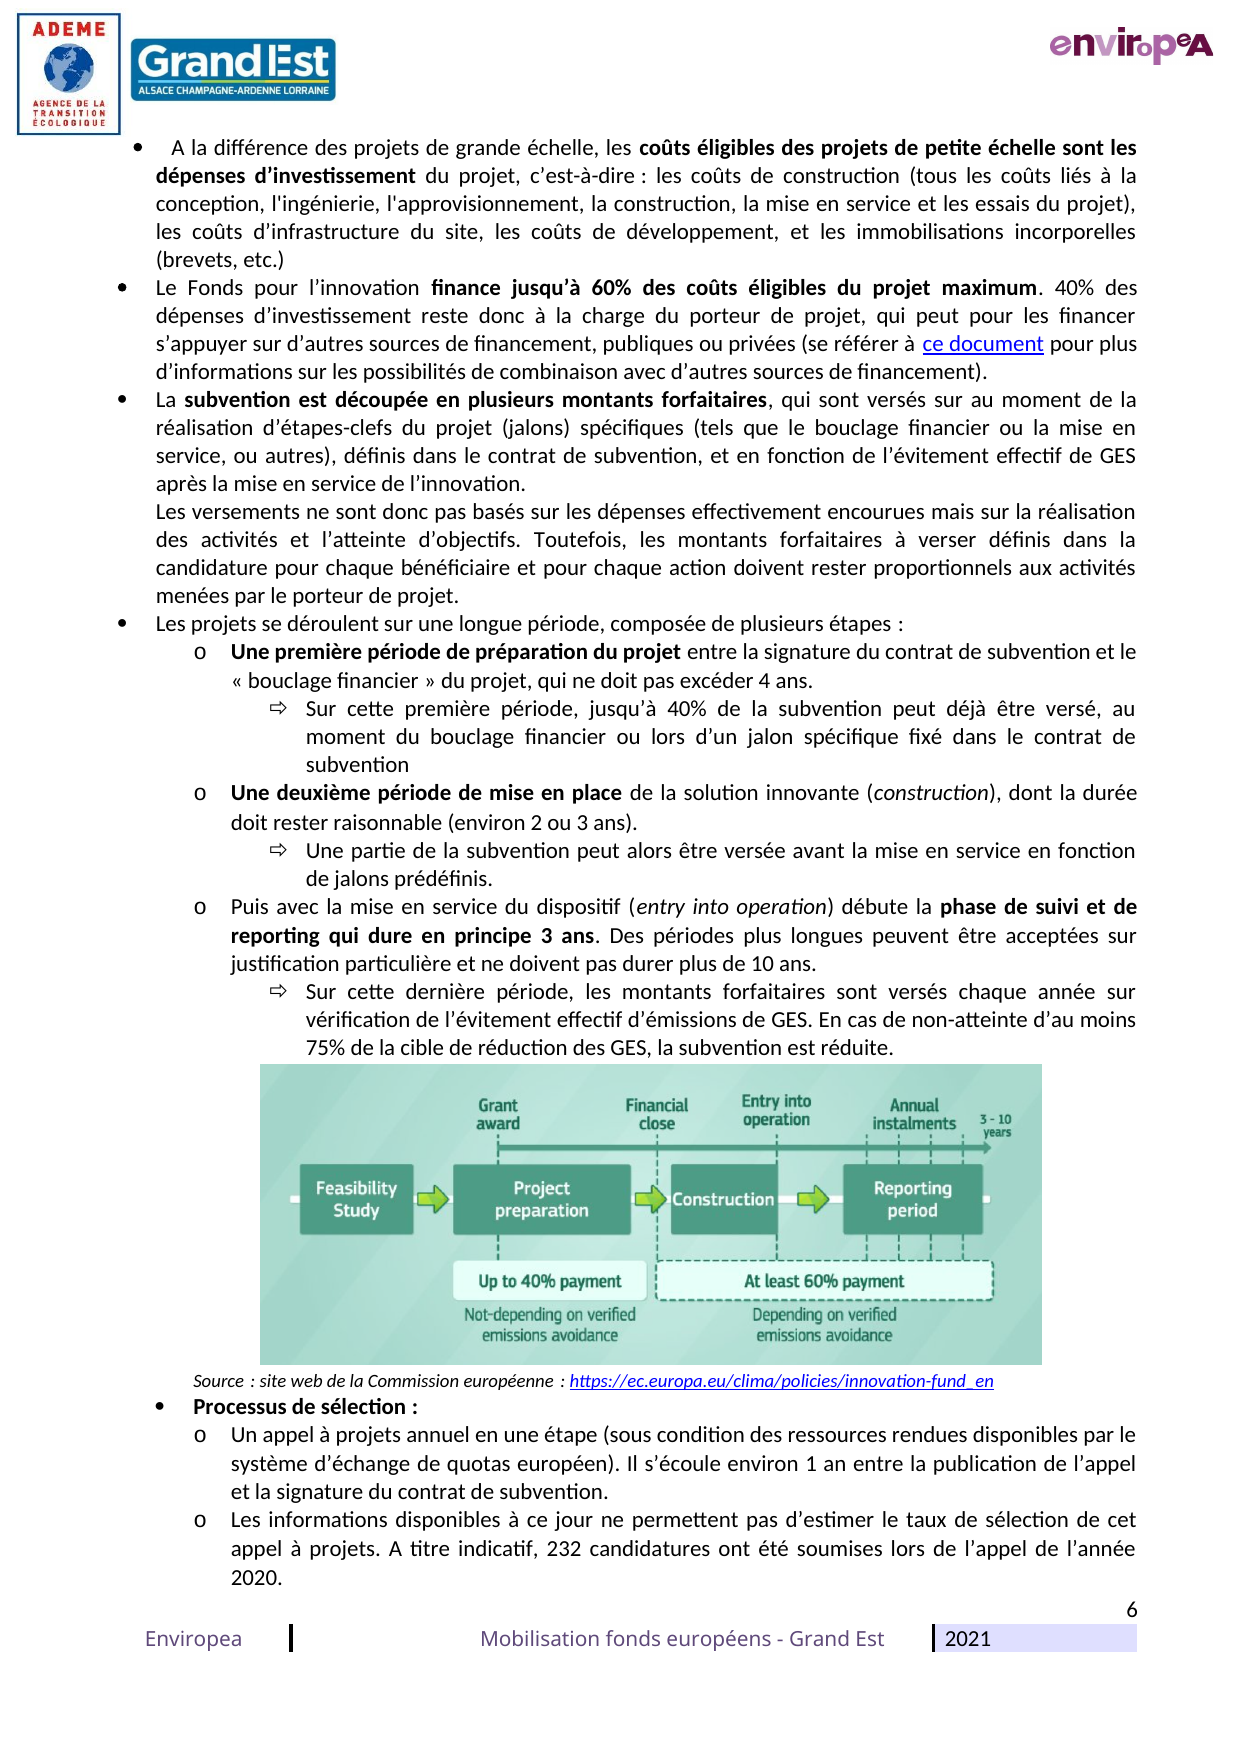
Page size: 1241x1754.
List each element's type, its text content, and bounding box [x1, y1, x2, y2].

list Une première période de préparation du projet entre la signature du contrat de subvention et le « bouclage financier » du projet, qui ne doit pas excéder 4 ans. [193, 637, 1138, 694]
list Les versements ne sont donc pas basés sur les dépenses effectivement encourues mais sur la réalisation des activités et l’atteinte d’objectifs. Toutefois, les montants forfaitaires à verser définis dans la candidature pour chaque bénéficiaire et pour chaque action doivent rester proportionnels aux activités menées par le porteur de projet. [156, 497, 1138, 609]
list Le Fonds pour l’innovation finance jusqu’à 60% des coûts éligibles du projet maximum. 40% des dépenses d’investissement reste donc à la charge du porteur de projet, qui peut pour les financer s’appuyer sur d’autres sources de financement, publiques ou privées (se référer à ce document pour plus d’informations sur les possibilités de combinaison avec d’autres sources de financement). [118, 273, 1138, 385]
list Sur cette première période, jusqu’à 40% de la subvention peut déjà être versé, au moment du bouclage financier ou lors d’un jalon spécifique fixé dans le contrat de subvention [268, 694, 1138, 778]
list Sur cette dernière période, les montants forfaitaires sont versés chaque année sur vérification de l’évitement effectif d’émissions de GES. En cas de non-atteinte d’au moins 75% de la cible de réduction des GES, la subvention est réduite. [268, 977, 1138, 1061]
list Un appel à projets annuel en une étape (sous condition des ressources rendues disponibles par le système d’échange de quotas européen). Il s’écoule environ 1 an entre la publication de l’appel et la signature du contrat de subvention. [193, 1420, 1138, 1505]
list La subvention est découpée en plusieurs montants forfaitaires, qui sont versés sur au moment de la réalisation d’étapes-clefs du projet (jalons) spécifiques (tels que le bouclage financier ou la mise en service, ou autres), définis dans le contrat de subvention, et en fonction de l’évitement effectif de GES après la mise en service de l’innovation. [118, 385, 1138, 497]
list Une deuxième période de mise en place de la solution innovante (construction), dont la durée doit rester raisonnable (environ 2 ou 3 ans). [193, 778, 1138, 836]
list A la différence des projets de grande échelle, les coûts éligibles des projets de petite échelle sont les dépenses d’investissement du projet, c’est-à-dire : les coûts de construction (tous les coûts liés à la conception, l'ingénierie, l'approvisionnement, la construction, la mise en service et les essais du projet), les coûts d’infrastructure du site, les coûts de développement, et les immobilisations incorporelles (brevets, etc.) [118, 133, 1138, 273]
picture [260, 1064, 1042, 1365]
picture [3, 8, 339, 139]
list Puis avec la mise en service du dispositif (entry into operation) débute la phase de suivi et de reporting qui dure en principe 3 ans. Des périodes plus longues peuvent être acceptées sur justification particulière et ne doivent pas durer plus de 10 ans. [193, 892, 1138, 977]
picture [1050, 27, 1214, 65]
list Processus de sélection : [156, 1392, 1138, 1420]
list Les projets se déroulent sur une longue période, composée de plusieurs étapes : [118, 609, 1138, 637]
text Source : site web de la Commission européenne : https://ec.europa.eu/clima/policies/innovation-fund_en [193, 1369, 1138, 1392]
list Une partie de la subvention peut alors être versée avant la mise en service en fonction de jalons prédéfinis. [268, 836, 1138, 892]
list Les informations disponibles à ce jour ne permettent pas d’estimer le taux de sélection de cet appel à projets. A titre indicatif, 232 candidatures ont été soumises lors de l’appel de l’année 2020. [193, 1505, 1138, 1591]
